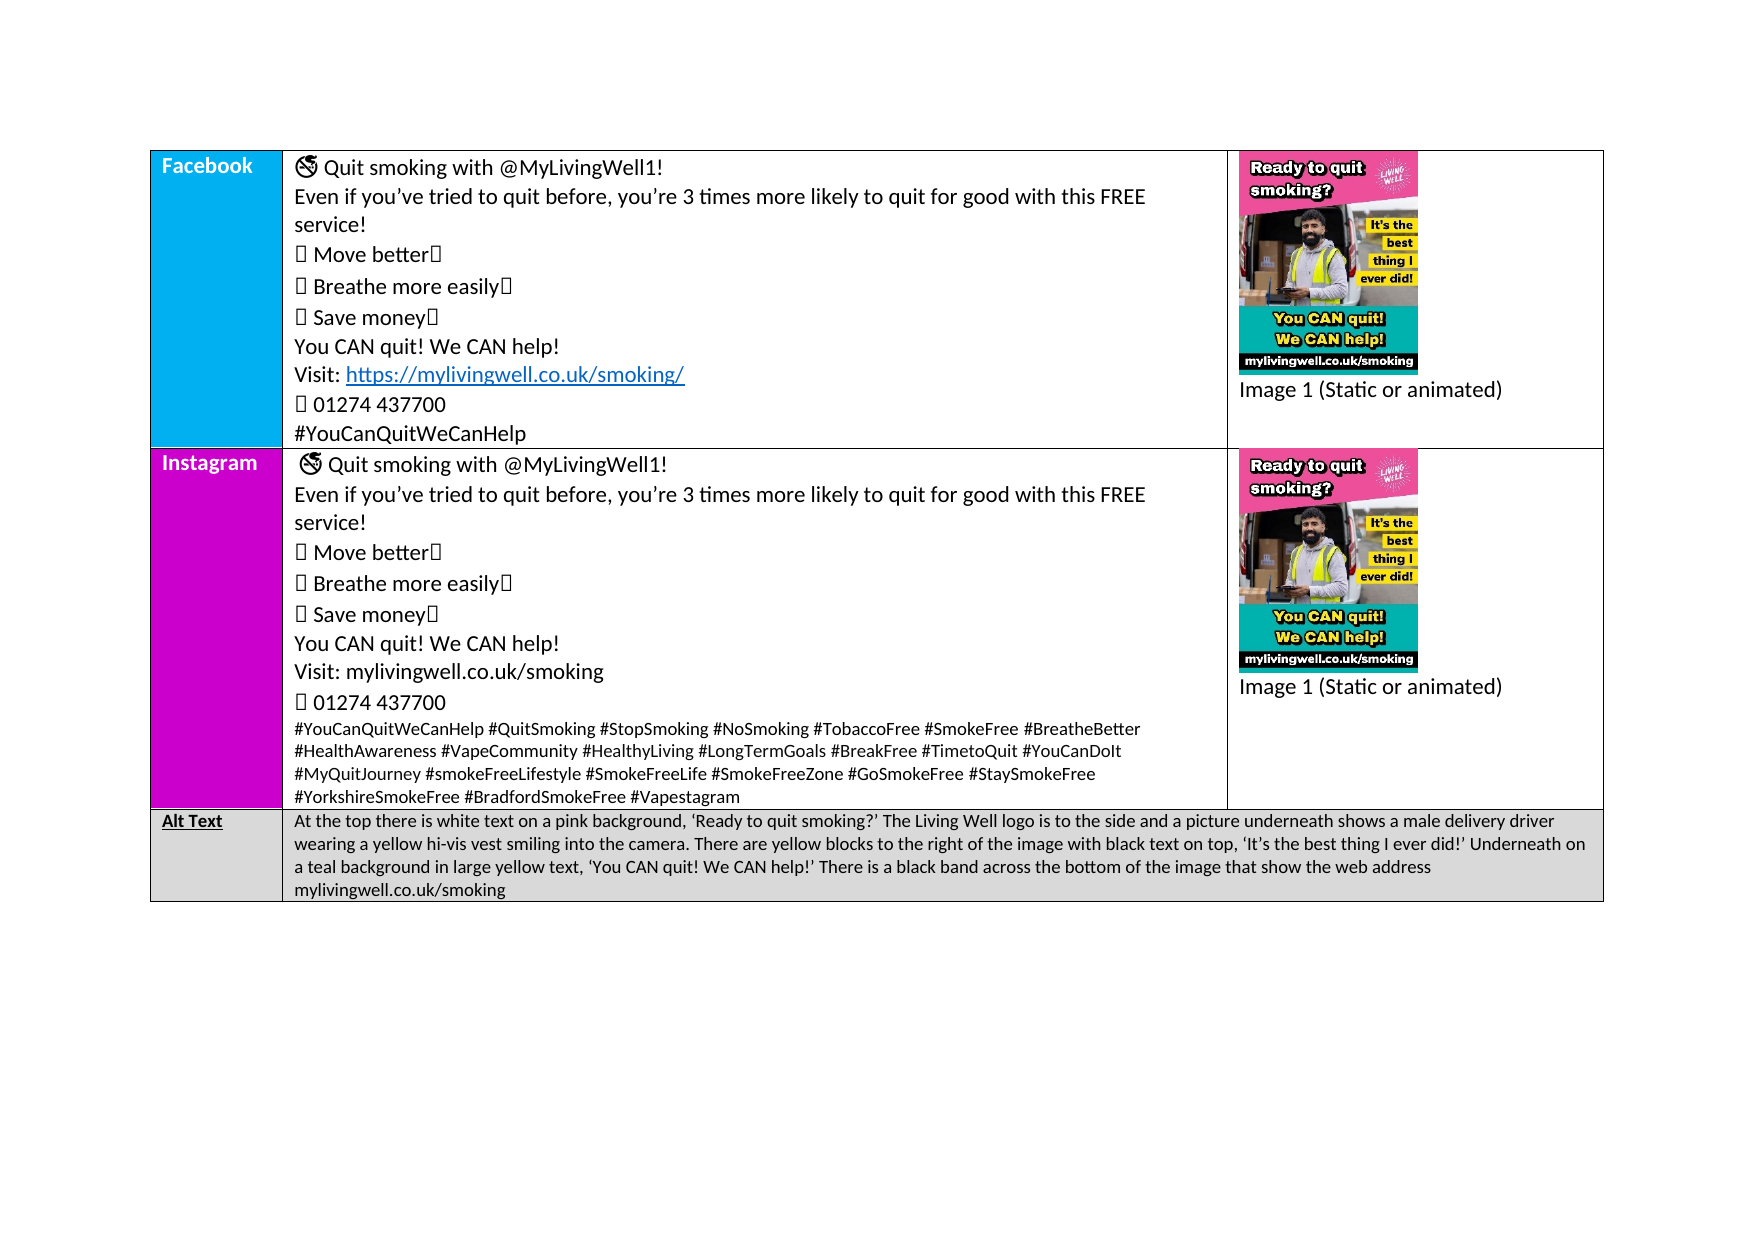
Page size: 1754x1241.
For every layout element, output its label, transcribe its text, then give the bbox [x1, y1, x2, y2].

picture [1239, 151, 1418, 375]
table_cell Facebook [151, 151, 282, 447]
table_cell Instagram [151, 449, 282, 808]
picture [1239, 448, 1418, 673]
table_cell At the top there is white text on a pink background, ‘Ready to quit smoking?’ The Living Well logo is to the side and a picture underneath shows a male delivery driver wearing a yellow hi-vis vest smiling into the camera. There are yellow blocks to the right of the image with black text on top, ‘It’s the best thing I ever did!’ Underneath on a teal background in large yellow text, ‘You CAN quit! We CAN help!’ There is a black band across the bottom of the image that show the web address mylivingwell.co.uk/smoking [283, 810, 1603, 901]
table_cell 🚭 Quit smoking with @MyLivingWell1! Even if you’ve tried to quit before, you’re 3 times more likely to quit for good with this FREE service! ✅ Move better🚶 ✅ Breathe more easily👃 ✅ Save money💷 You CAN quit! We CAN help! Visit: mylivingwell.co.uk/smoking 📞 01274 437700 #YouCanQuitWeCanHelp #QuitSmoking #StopSmoking #NoSmoking #TobaccoFree #SmokeFree #BreatheBetter #HealthAwareness #VapeCommunity #HealthyLiving #LongTermGoals #BreakFree #TimetoQuit #YouCanDoIt #MyQuitJourney #smokeFreeLifestyle #SmokeFreeLife #SmokeFreeZone #GoSmokeFree #StaySmokeFree #YorkshireSmokeFree #BradfordSmokeFree #Vapestagram [283, 449, 1227, 808]
table_cell Image 1 (Static or animated) [1228, 449, 1603, 808]
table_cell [1228, 151, 1603, 447]
table_cell Alt Text [151, 810, 282, 901]
table_cell 🚭 Quit smoking with @MyLivingWell1! Even if you’ve tried to quit before, you’re 3 times more likely to quit for good with this FREE service! ✅ Move better🚶 ✅ Breathe more easily👃 ✅ Save money💷 You CAN quit! We CAN help! Visit: https://mylivingwell.co.uk/smoking/ 📞 01274 437700 #YouCanQuitWeCanHelp [283, 151, 1227, 447]
